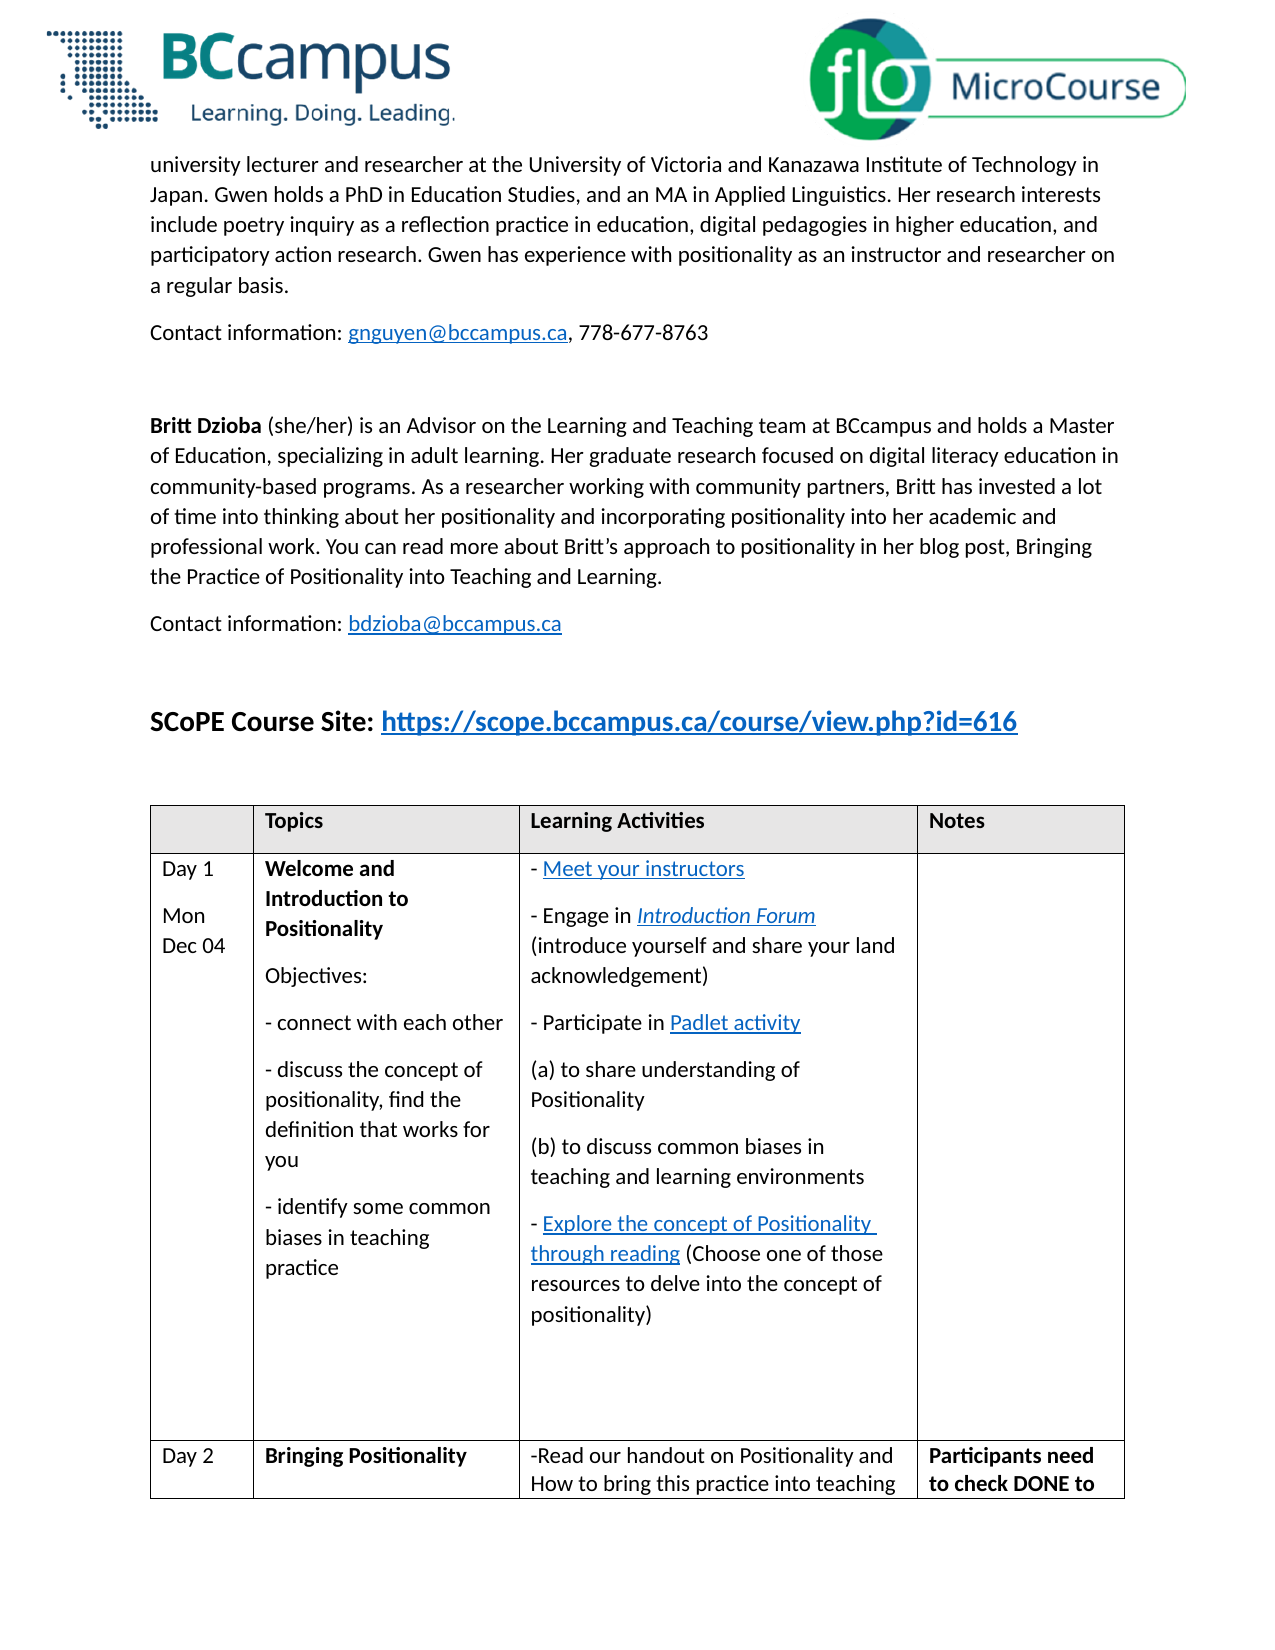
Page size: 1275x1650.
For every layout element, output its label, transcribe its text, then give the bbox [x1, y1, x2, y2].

picture [801, 9, 1186, 147]
table_cell Day 2 Tue Dec 05 [151, 1441, 253, 1497]
table_cell Day 1 Mon Dec 04 [151, 854, 253, 1440]
table_header [151, 806, 253, 853]
table_header Notes [918, 806, 1124, 853]
table_cell Participants need to check DONE to get the badge [918, 1441, 1124, 1497]
table_cell Welcome and Introduction to Positionality Objectives: - connect with each other - discuss the concept of positionality, find the definition that works for you - identify some common biases in teaching practice [254, 854, 519, 1440]
picture [46, 23, 455, 136]
table_cell - Meet your instructors - Engage in Introduction Forum (introduce yourself and share your land acknowledgement) - Participate in Padlet activity (a) to share understanding of Positionality (b) to discuss common biases in teaching and learning environments - Explore the concept of Positionality through reading (Choose one of those resources to delve into the concept of positionality) [520, 854, 917, 1440]
text SCoPE Course Site: https://scope.bccampus.ca/course/view.php?id=616 [150, 703, 1125, 739]
text Britt Dzioba (she/her) is an Advisor on the Learning and Teaching team at BCcampus and holds a Master of Education, specializing in adult learning. Her graduate research focused on digital literacy education in community-based programs. As a researcher working with community partners, Britt has invested a lot of time into thinking about her positionality and incorporating positionality into her academic and professional work. You can read more about Britt’s approach to positionality in her blog post, Bringing the Practice of Positionality into Teaching and Learning. [150, 411, 1125, 591]
table_header Topics [254, 806, 519, 853]
text Contact information: gnguyen@bccampus.ca, 778-677-8763 [150, 318, 1125, 346]
text Contact information: bdzioba@bccampus.ca [150, 609, 1125, 637]
table_header Learning Activities [520, 806, 917, 853]
table_cell [918, 854, 1124, 1440]
